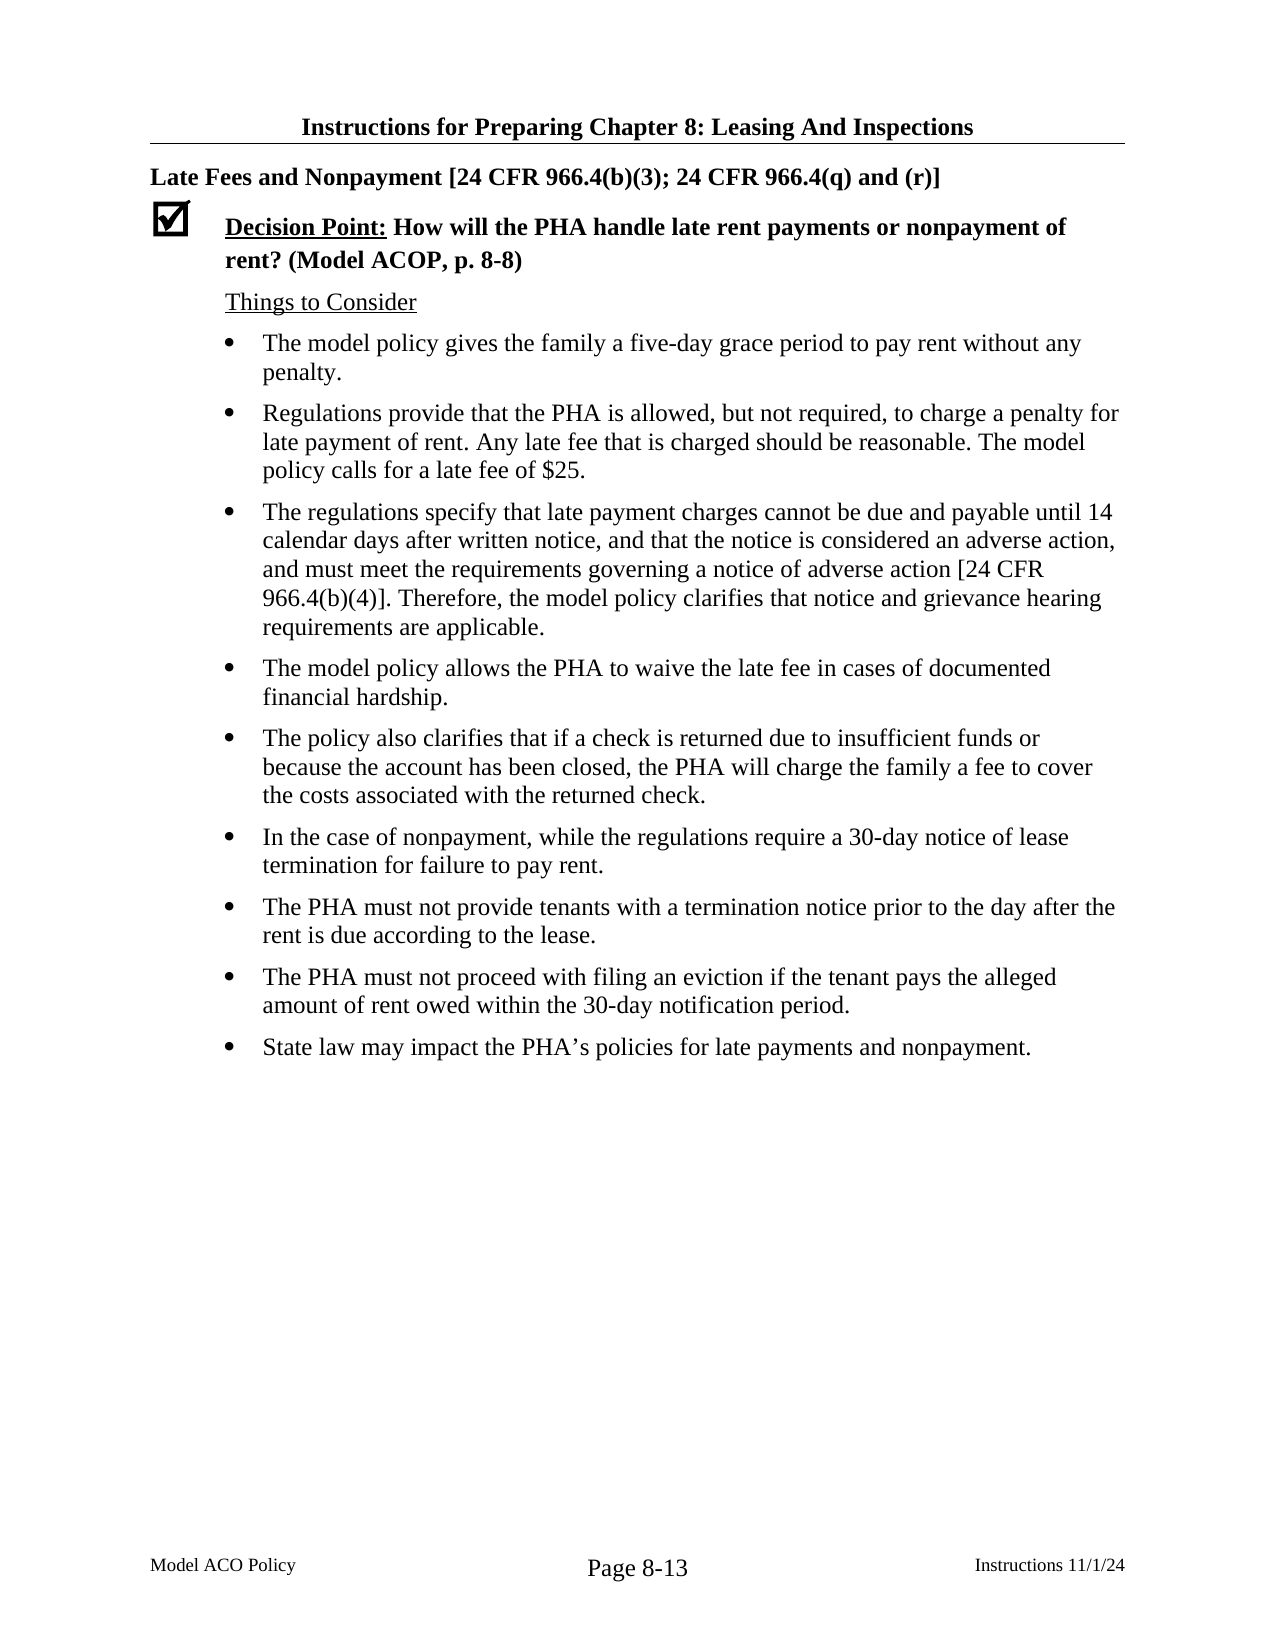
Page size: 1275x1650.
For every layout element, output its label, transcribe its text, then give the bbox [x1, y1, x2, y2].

list In the case of nonpayment, while the regulations require a 30-day notice of lease termination for failure to pay rent. [225, 822, 1125, 879]
list State law may impact the PHA’s policies for late payments and nonpayment. [225, 1032, 1125, 1060]
text Things to Consider [225, 287, 1125, 315]
text Decision Point: How will the PHA handle late rent payments or nonpayment of rent? (Model ACOP, p. 8-8) [150, 204, 1125, 274]
list The PHA must not provide tenants with a termination notice prior to the day after the rent is due according to the lease. [225, 892, 1125, 949]
list The PHA must not proceed with filing an eviction if the tenant pays the alleged amount of rent owed within the 30-day notification period. [225, 962, 1125, 1019]
list The policy also clarifies that if a check is returned due to insufficient funds or because the account has been closed, the PHA will charge the family a fee to cover the costs associated with the returned check. [225, 723, 1125, 809]
list The model policy allows the PHA to waive the late fee in cases of documented financial hardship. [225, 653, 1125, 710]
list The regulations specify that late payment charges cannot be due and payable until 14 calendar days after written notice, and that the notice is considered an adverse action, and must meet the requirements governing a notice of adverse action [24 CFR 966.4(b)(4)]. Therefore, the model policy clarifies that notice and grievance hearing requirements are applicable. [225, 497, 1125, 640]
list Regulations provide that the PHA is allowed, but not required, to charge a penalty for late payment of rent. Any late fee that is charged should be reasonable. The model policy calls for a late fee of $25. [225, 398, 1125, 484]
list The model policy gives the family a five-day grace period to pay rent without any penalty. [225, 328, 1125, 385]
text Late Fees and Nonpayment [24 CFR 966.4(b)(3); 24 CFR 966.4(q) and (r)] [150, 162, 1125, 191]
